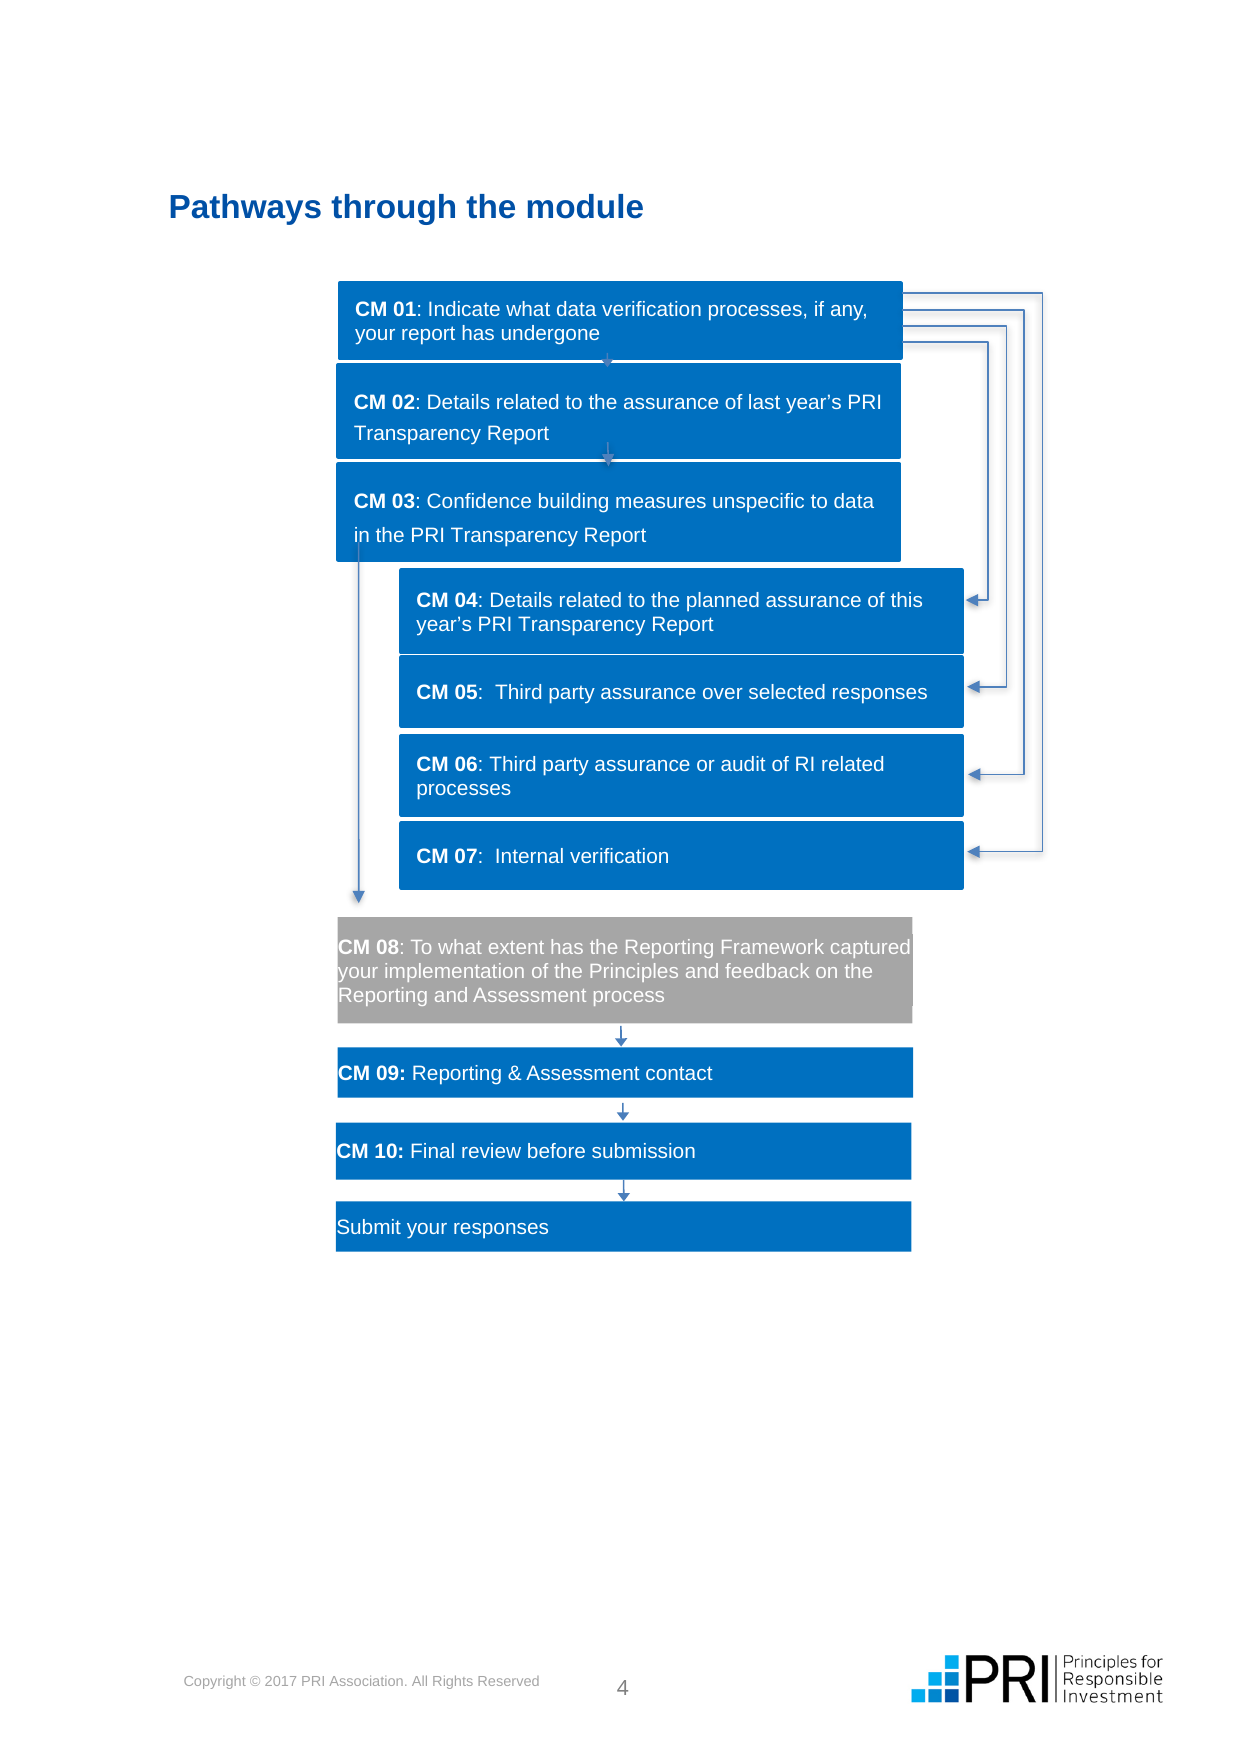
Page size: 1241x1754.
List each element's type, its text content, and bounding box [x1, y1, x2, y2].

picture [686, 1613, 1240, 1753]
subtitle Pathways through the module [168, 187, 1108, 226]
